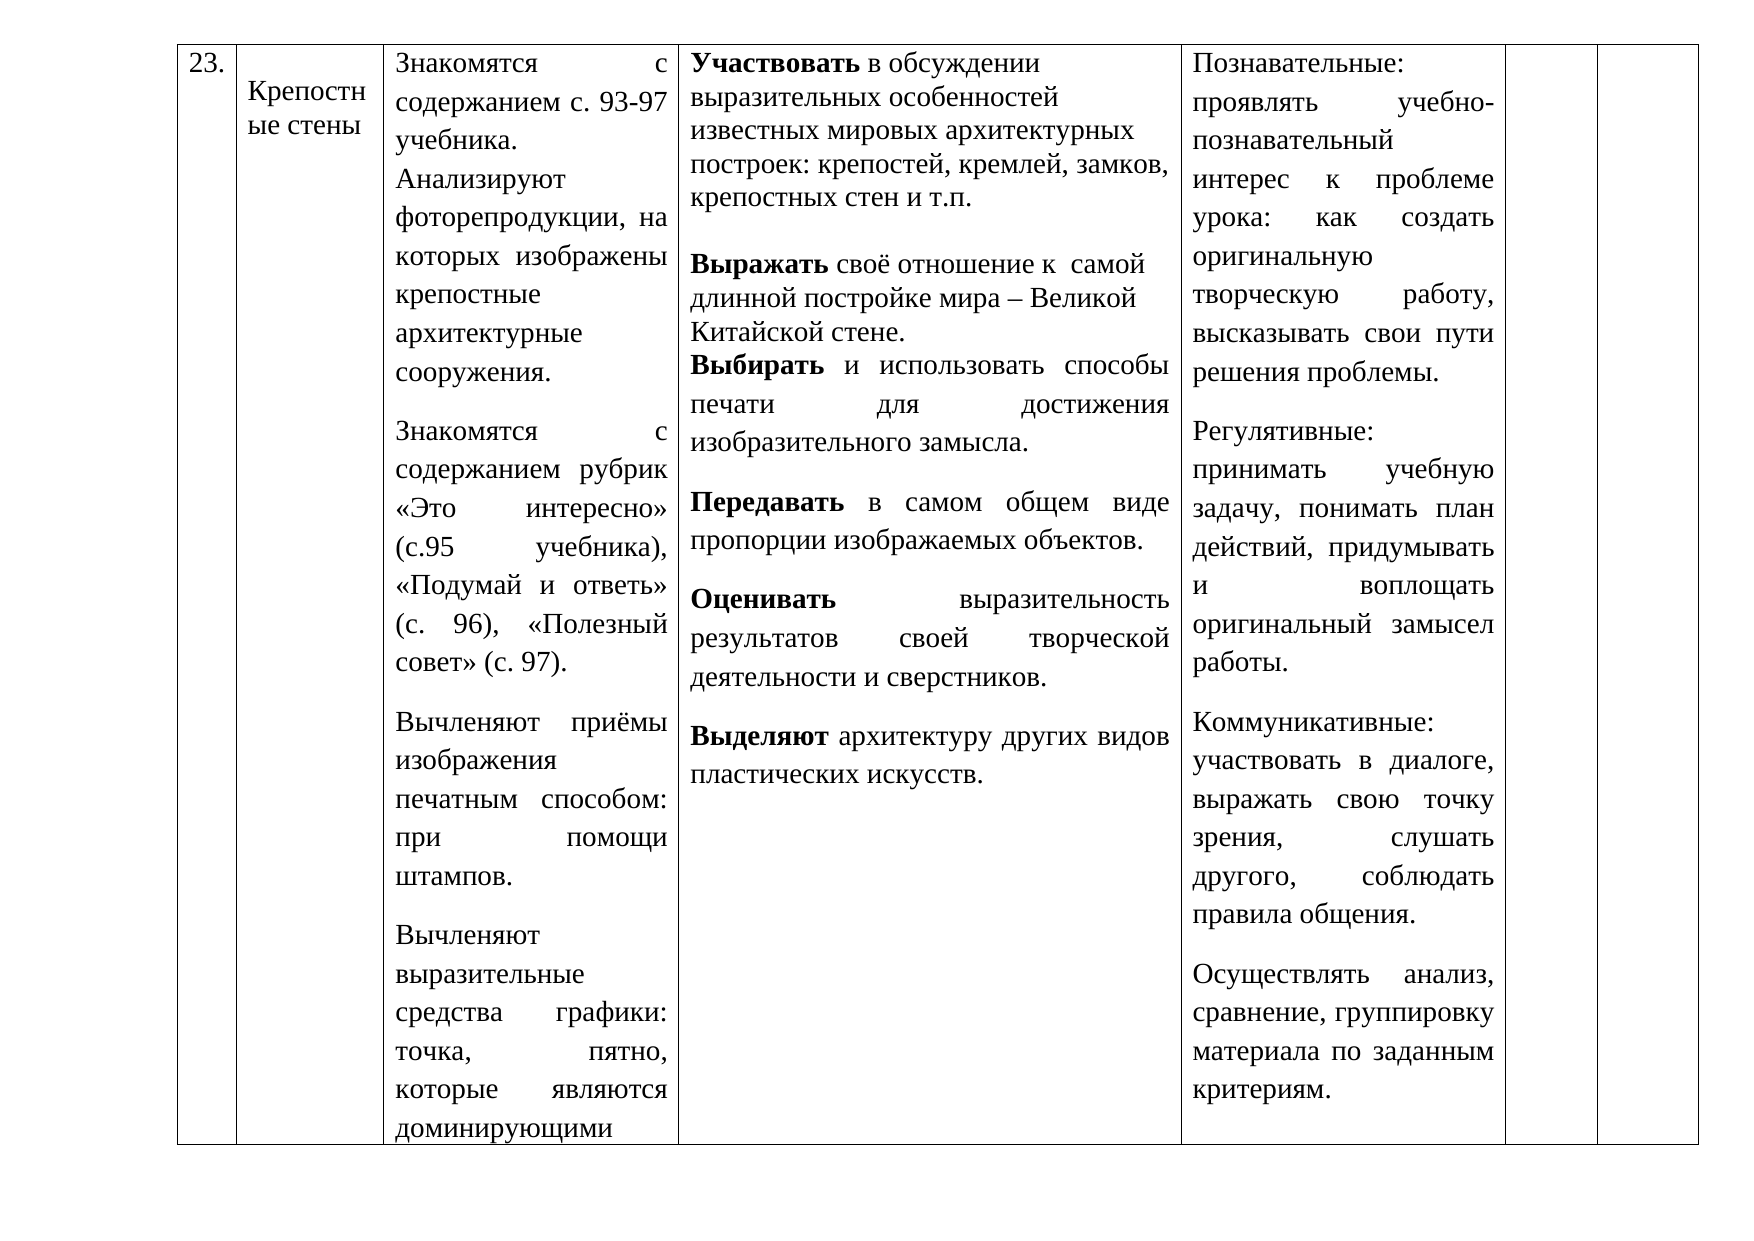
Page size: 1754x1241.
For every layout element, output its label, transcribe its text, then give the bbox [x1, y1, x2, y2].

table_cell Крепостные стены [237, 45, 383, 1143]
table_cell 23. [178, 45, 236, 1143]
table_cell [679, 45, 1181, 1143]
table_cell [1598, 45, 1698, 1143]
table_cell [384, 45, 678, 1143]
table_cell [1506, 45, 1597, 1143]
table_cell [1182, 45, 1505, 1143]
